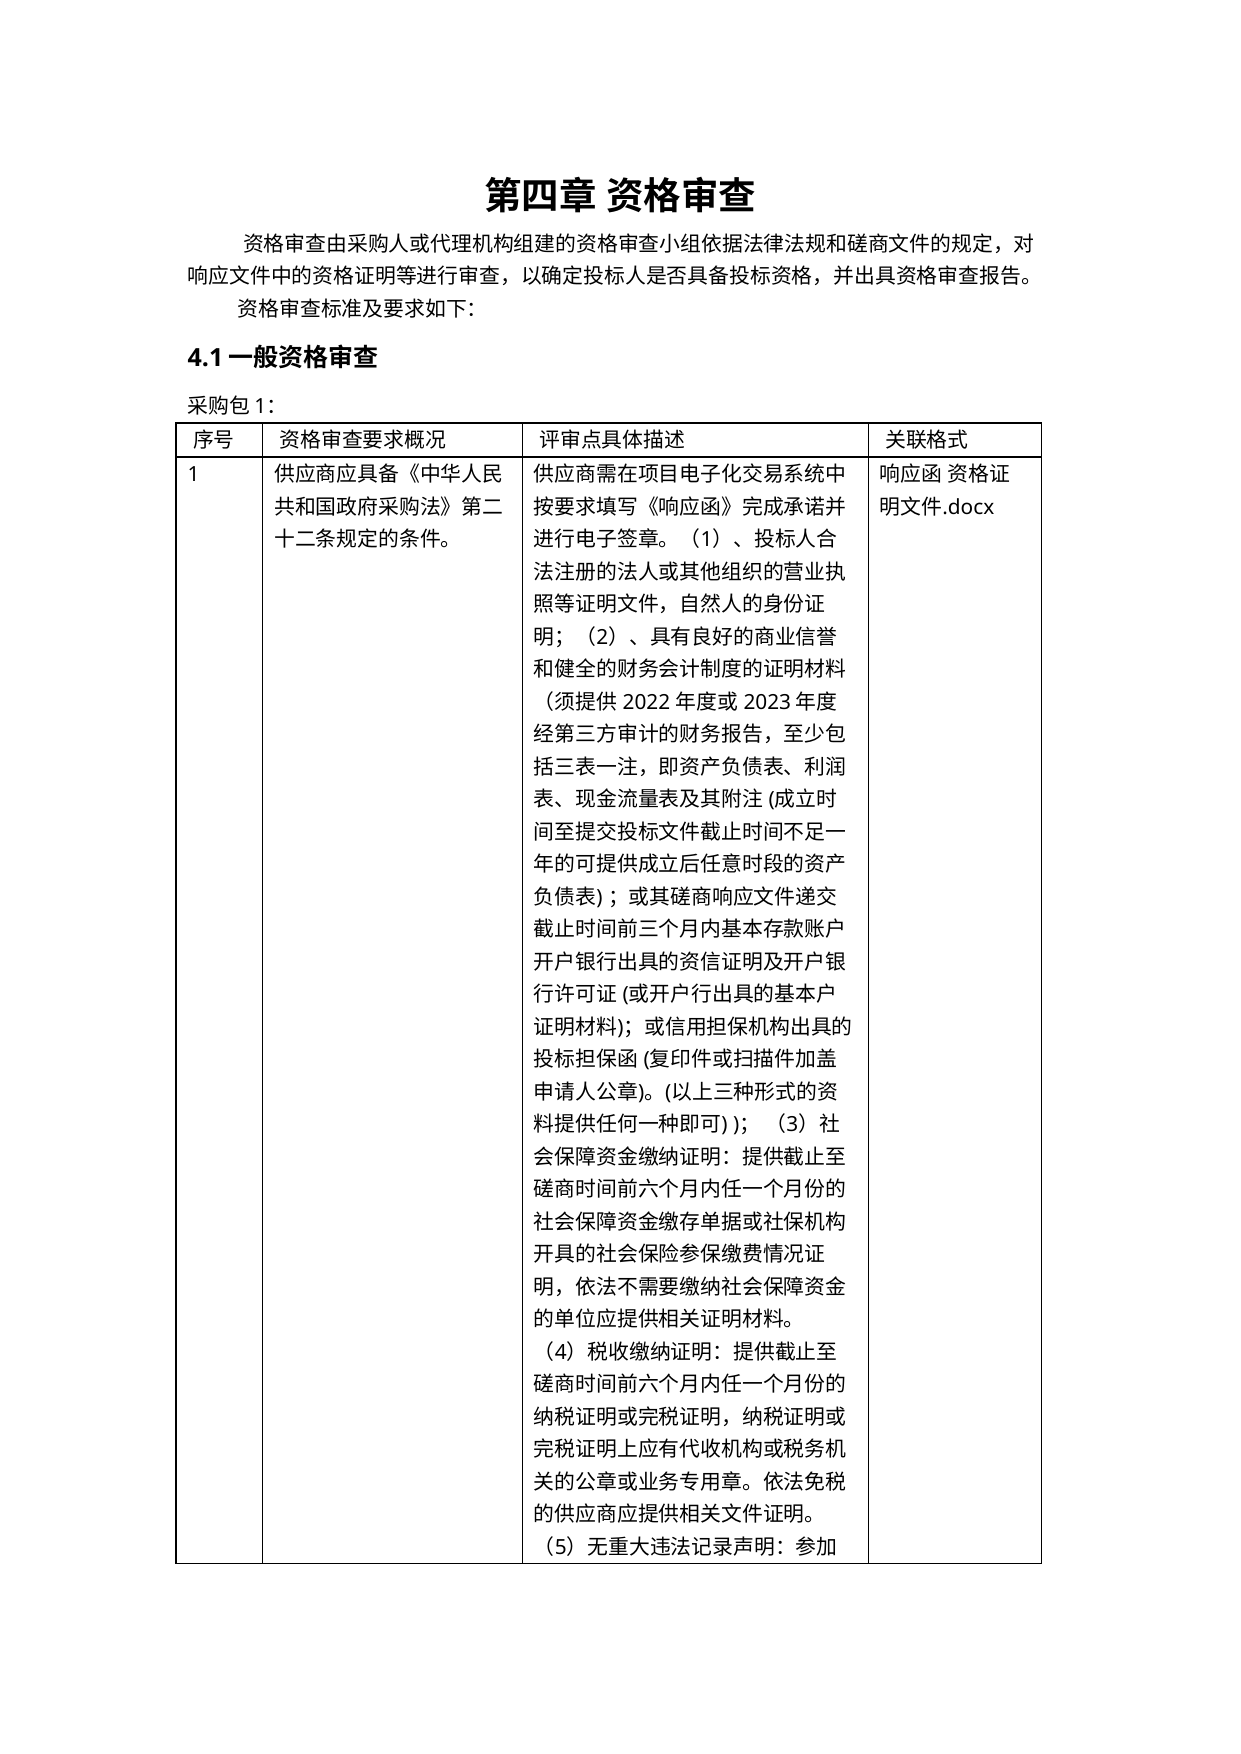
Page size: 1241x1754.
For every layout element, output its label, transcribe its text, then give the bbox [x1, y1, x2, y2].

table_header 评审点具体描述 [523, 424, 868, 456]
text 4.1一般资格审查 [187, 324, 1053, 389]
text 采购包1： [187, 389, 1053, 422]
table_header 序号 [177, 424, 262, 456]
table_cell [523, 458, 868, 1563]
text 第四章 资格审查 [187, 162, 1053, 227]
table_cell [263, 458, 522, 1563]
text 资格审查标准及要求如下： [187, 292, 1053, 324]
table_cell 响应函 资格证明文件.docx [869, 458, 1041, 1563]
text 资格审查由采购人或代理机构组建的资格审查小组依据法律法规和磋商文件的规定，对响应文件中的资格证明等进行审查，以确定投标人是否具备投标资格，并出具资格审查报告。 [187, 227, 1053, 292]
table_header 关联格式 [869, 424, 1041, 456]
table_cell 1 [177, 458, 262, 1563]
table_header 资格审查要求概况 [263, 424, 522, 456]
